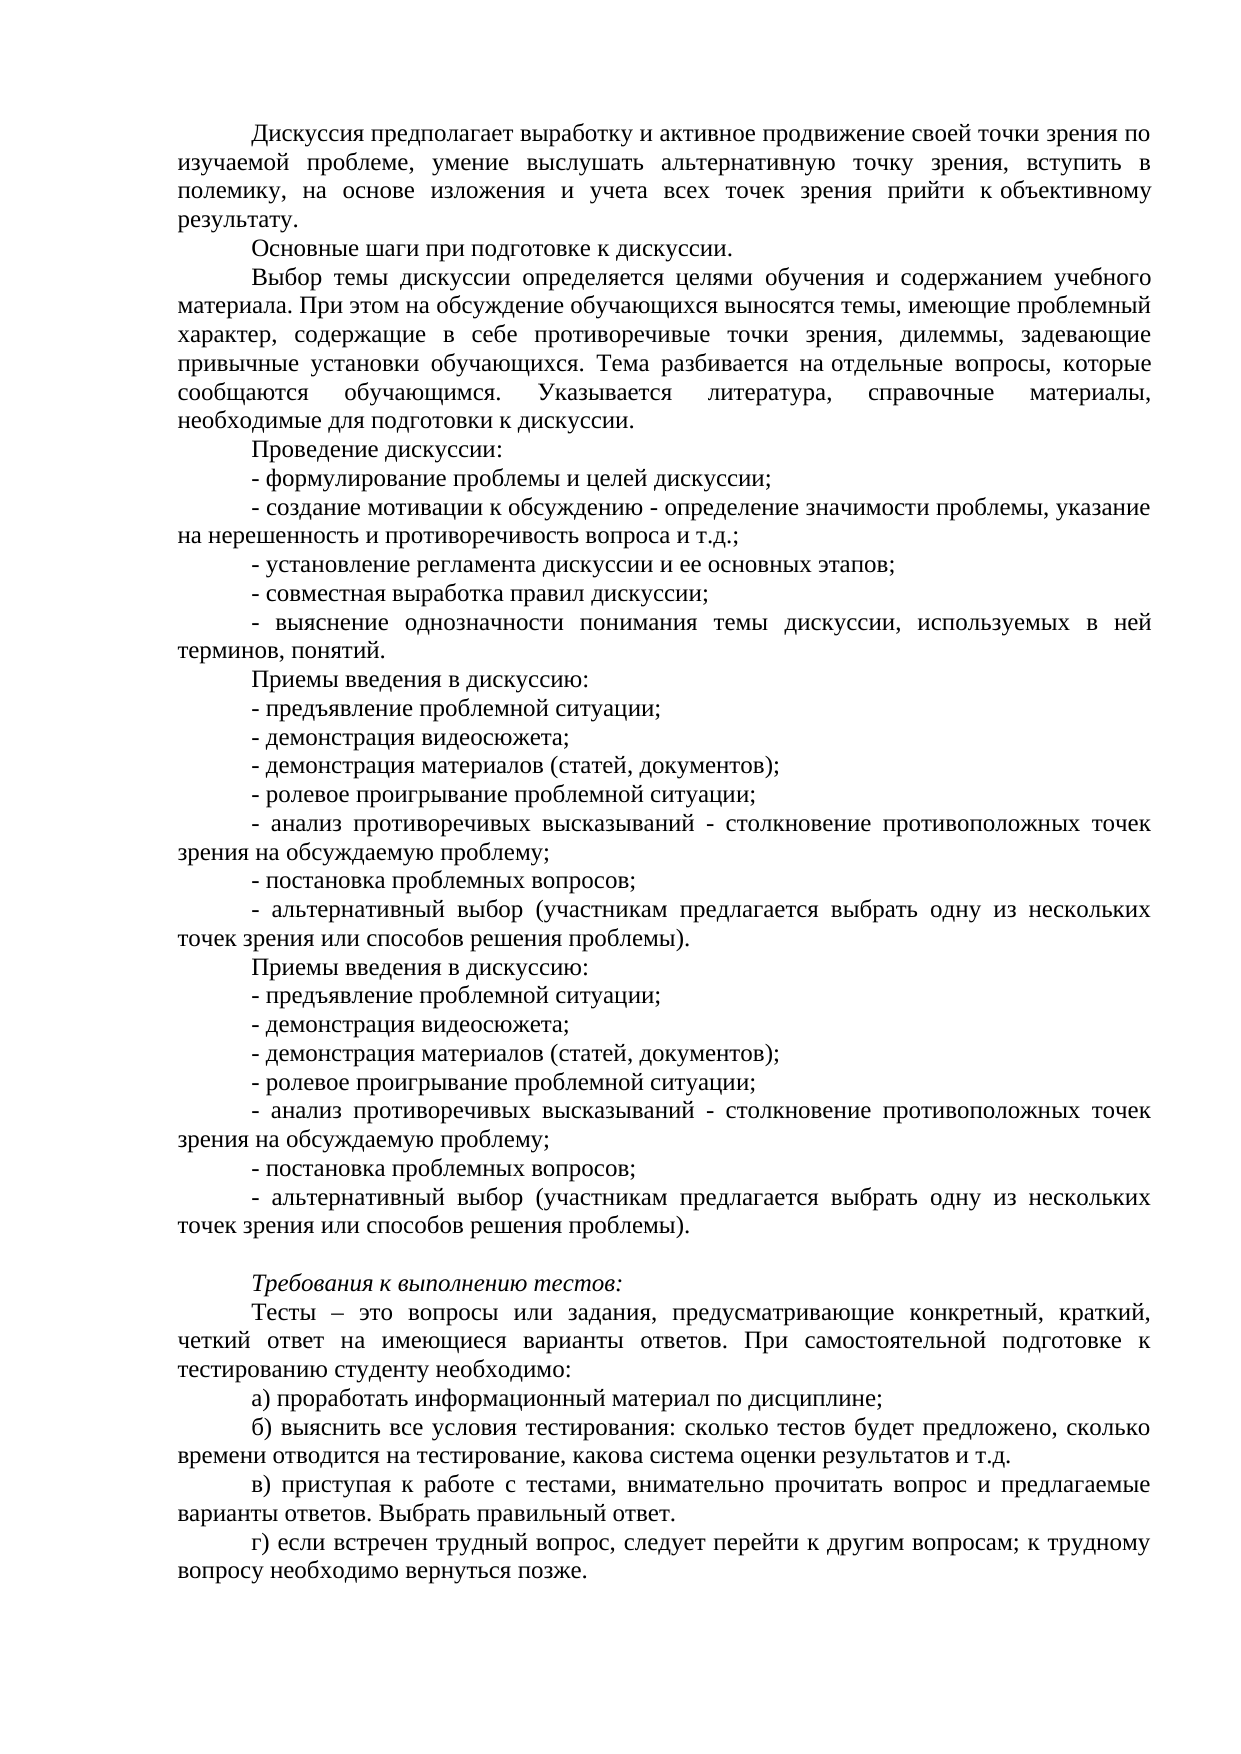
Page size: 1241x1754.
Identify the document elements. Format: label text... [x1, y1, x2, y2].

list - формулирование проблемы и целей дискуссии; [177, 463, 1152, 492]
text Основные шаги при подготовке к дискуссии. [177, 233, 1152, 262]
list - демонстрация материалов (статей, документов); [177, 751, 1152, 779]
list - предъявление проблемной ситуации; [177, 981, 1152, 1009]
list Приемы введения в дискуссию: [177, 952, 1152, 981]
list - альтернативный выбор (участникам предлагается выбрать одну из нескольких точек зрения или способов решения проблемы). [177, 1182, 1152, 1239]
text Выбор темы дискуссии определяется целями обучения и содержанием учебного материала. При этом на обсуждение обучающихся выносятся темы, имеющие проблемный характер, содержащие в себе противоречивые точки зрения, дилеммы, задевающие привычные установки обучающихся. Тема разбивается на отдельные вопросы, которые сообщаются обучающимся. Указывается литература, справочные материалы, необходимые для подготовки к дискуссии. [177, 262, 1152, 434]
list - создание мотивации к обсуждению - определение значимости проблемы, указание на нерешенность и противоречивость вопроса и т.д.; [177, 492, 1152, 549]
list - анализ противоречивых высказываний - столкновение противоположных точек зрения на обсуждаемую проблему; [177, 808, 1152, 866]
list - альтернативный выбор (участникам предлагается выбрать одну из нескольких точек зрения или способов решения проблемы). [177, 894, 1152, 952]
text в) приступая к работе с тестами, внимательно прочитать вопрос и предлагаемые варианты ответов. Выбрать правильный ответ. [177, 1469, 1152, 1527]
text а) проработать информационный материал по дисциплине; [177, 1383, 1152, 1412]
list - демонстрация видеосюжета; [177, 1009, 1152, 1038]
text Дискуссия предполагает выработку и активное продвижение своей точки зрения по изучаемой проблеме, умение выслушать альтернативную точку зрения, вступить в полемику, на основе изложения и учета всех точек зрения прийти к объективному результату. [177, 118, 1152, 233]
list - демонстрация материалов (статей, документов); [177, 1038, 1152, 1067]
list - демонстрация видеосюжета; [177, 722, 1152, 751]
list - постановка проблемных вопросов; [177, 866, 1152, 894]
text Тесты – это вопросы или задания, предусматривающие конкретный, краткий, четкий ответ на имеющиеся варианты ответов. При самостоятельной подготовке к тестированию студенту необходимо: [177, 1297, 1152, 1383]
list - совместная выработка правил дискуссии; [177, 578, 1152, 607]
list - ролевое проигрывание проблемной ситуации; [177, 779, 1152, 808]
list - установление регламента дискуссии и ее основных этапов; [177, 549, 1152, 578]
text г) если встречен трудный вопрос, следует перейти к другим вопросам; к трудному вопросу необходимо вернуться позже. [177, 1527, 1152, 1584]
text Проведение дискуссии: [177, 434, 1152, 463]
list Приемы введения в дискуссию: [177, 664, 1152, 693]
list - анализ противоречивых высказываний - столкновение противоположных точек зрения на обсуждаемую проблему; [177, 1096, 1152, 1153]
list - предъявление проблемной ситуации; [177, 693, 1152, 722]
text б) выяснить все условия тестирования: сколько тестов будет предложено, сколько времени отводится на тестирование, какова система оценки результатов и т.д. [177, 1412, 1152, 1469]
list - выяснение однозначности понимания темы дискуссии, используемых в ней терминов, понятий. [177, 607, 1152, 664]
text Требования к выполнению тестов: [177, 1268, 1152, 1297]
list - постановка проблемных вопросов; [177, 1153, 1152, 1182]
list - ролевое проигрывание проблемной ситуации; [177, 1067, 1152, 1096]
